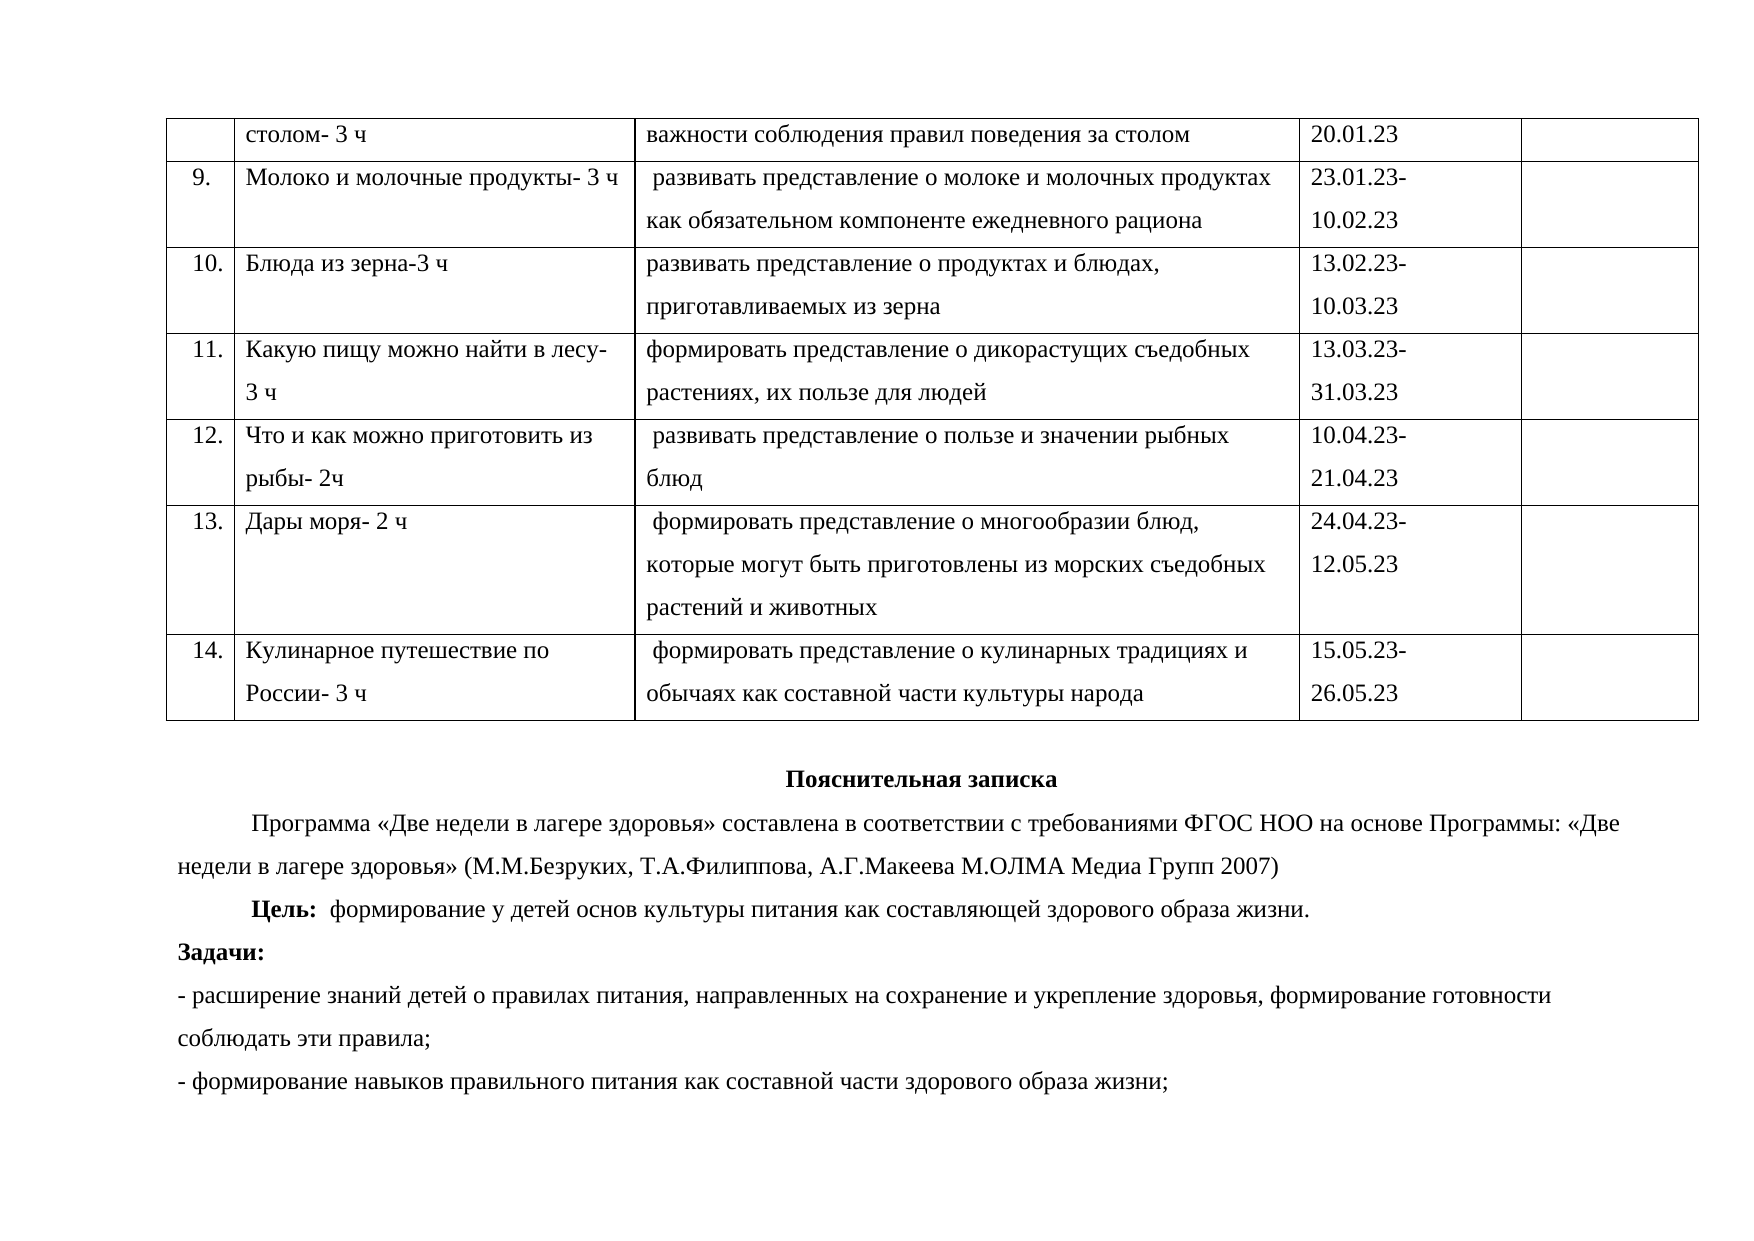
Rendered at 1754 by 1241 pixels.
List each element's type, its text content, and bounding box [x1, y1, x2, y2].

table_cell 24.04.23- 12.05.23 [1300, 506, 1521, 634]
table_cell 23.01.23- 10.02.23 [1300, 162, 1521, 247]
table_cell 26.12.22- 20.01.23 [1300, 119, 1521, 161]
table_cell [636, 119, 1299, 161]
table_cell Дары моря- 2 ч [235, 506, 634, 634]
table_cell развивать представление о молоке и молочных продуктах как обязательном компоненте ежедневного рациона [636, 162, 1299, 247]
table_cell [167, 162, 234, 247]
table_cell [1522, 635, 1698, 720]
table_cell Кулинарное путешествие по России- 3 ч [235, 635, 634, 720]
table_cell 15.05.23- 26.05.23 [1300, 635, 1521, 720]
table_cell [167, 334, 234, 419]
table_cell [167, 248, 234, 333]
table_cell Какую пищу можно найти в лесу- 3 ч [235, 334, 634, 419]
table_cell Что и как можно приготовить из рыбы- 2ч [235, 420, 634, 505]
table_cell Блюда из зерна-3 ч [235, 248, 634, 333]
table_cell [167, 506, 234, 634]
table_cell Молоко и молочные продукты- 3 ч [235, 162, 634, 247]
table_cell формировать представление о многообразии блюд, которые могут быть приготовлены из морских съедобных растений и животных [636, 506, 1299, 634]
table_cell развивать представление о продуктах и блюдах, приготавливаемых из зерна [636, 248, 1299, 333]
table_cell [167, 635, 234, 720]
text - формирование навыков правильного питания как составной части здорового образа жизни; [177, 1066, 1665, 1095]
table_cell 13.03.23- 31.03.23 [1300, 334, 1521, 419]
text Цель: формирование у детей основ культуры питания как составляющей здорового образа жизни. [177, 894, 1665, 923]
text Программа «Две недели в лагере здоровья» составлена в соответствии с требованиями ФГОС НОО на основе Программы: «Две недели в лагере здоровья» (М.М.Безруких, Т.А.Филиппова, А.Г.Макеева М.ОЛМА Медиа Групп 2007) [177, 808, 1665, 879]
table_cell развивать представление о пользе и значении рыбных блюд [636, 420, 1299, 505]
table_cell [1522, 420, 1698, 505]
table_cell [1522, 506, 1698, 634]
table_cell формировать представление о дикорастущих съедобных растениях, их пользе для людей [636, 334, 1299, 419]
table_cell [167, 420, 234, 505]
table_cell 13.02.23- 10.03.23 [1300, 248, 1521, 333]
text Задачи: [177, 937, 1665, 966]
text - расширение знаний детей о правилах питания, направленных на сохранение и укрепление здоровья, формирование готовности соблюдать эти правила; [177, 980, 1665, 1052]
table_cell [1522, 248, 1698, 333]
table_cell [1522, 119, 1698, 161]
table_cell [1522, 334, 1698, 419]
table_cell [235, 119, 634, 161]
table_cell формировать представление о кулинарных традициях и обычаях как составной части культуры народа [636, 635, 1299, 720]
table_cell [167, 119, 234, 161]
table_cell [1522, 162, 1698, 247]
table_cell 10.04.23- 21.04.23 [1300, 420, 1521, 505]
text Пояснительная записка [177, 764, 1665, 793]
